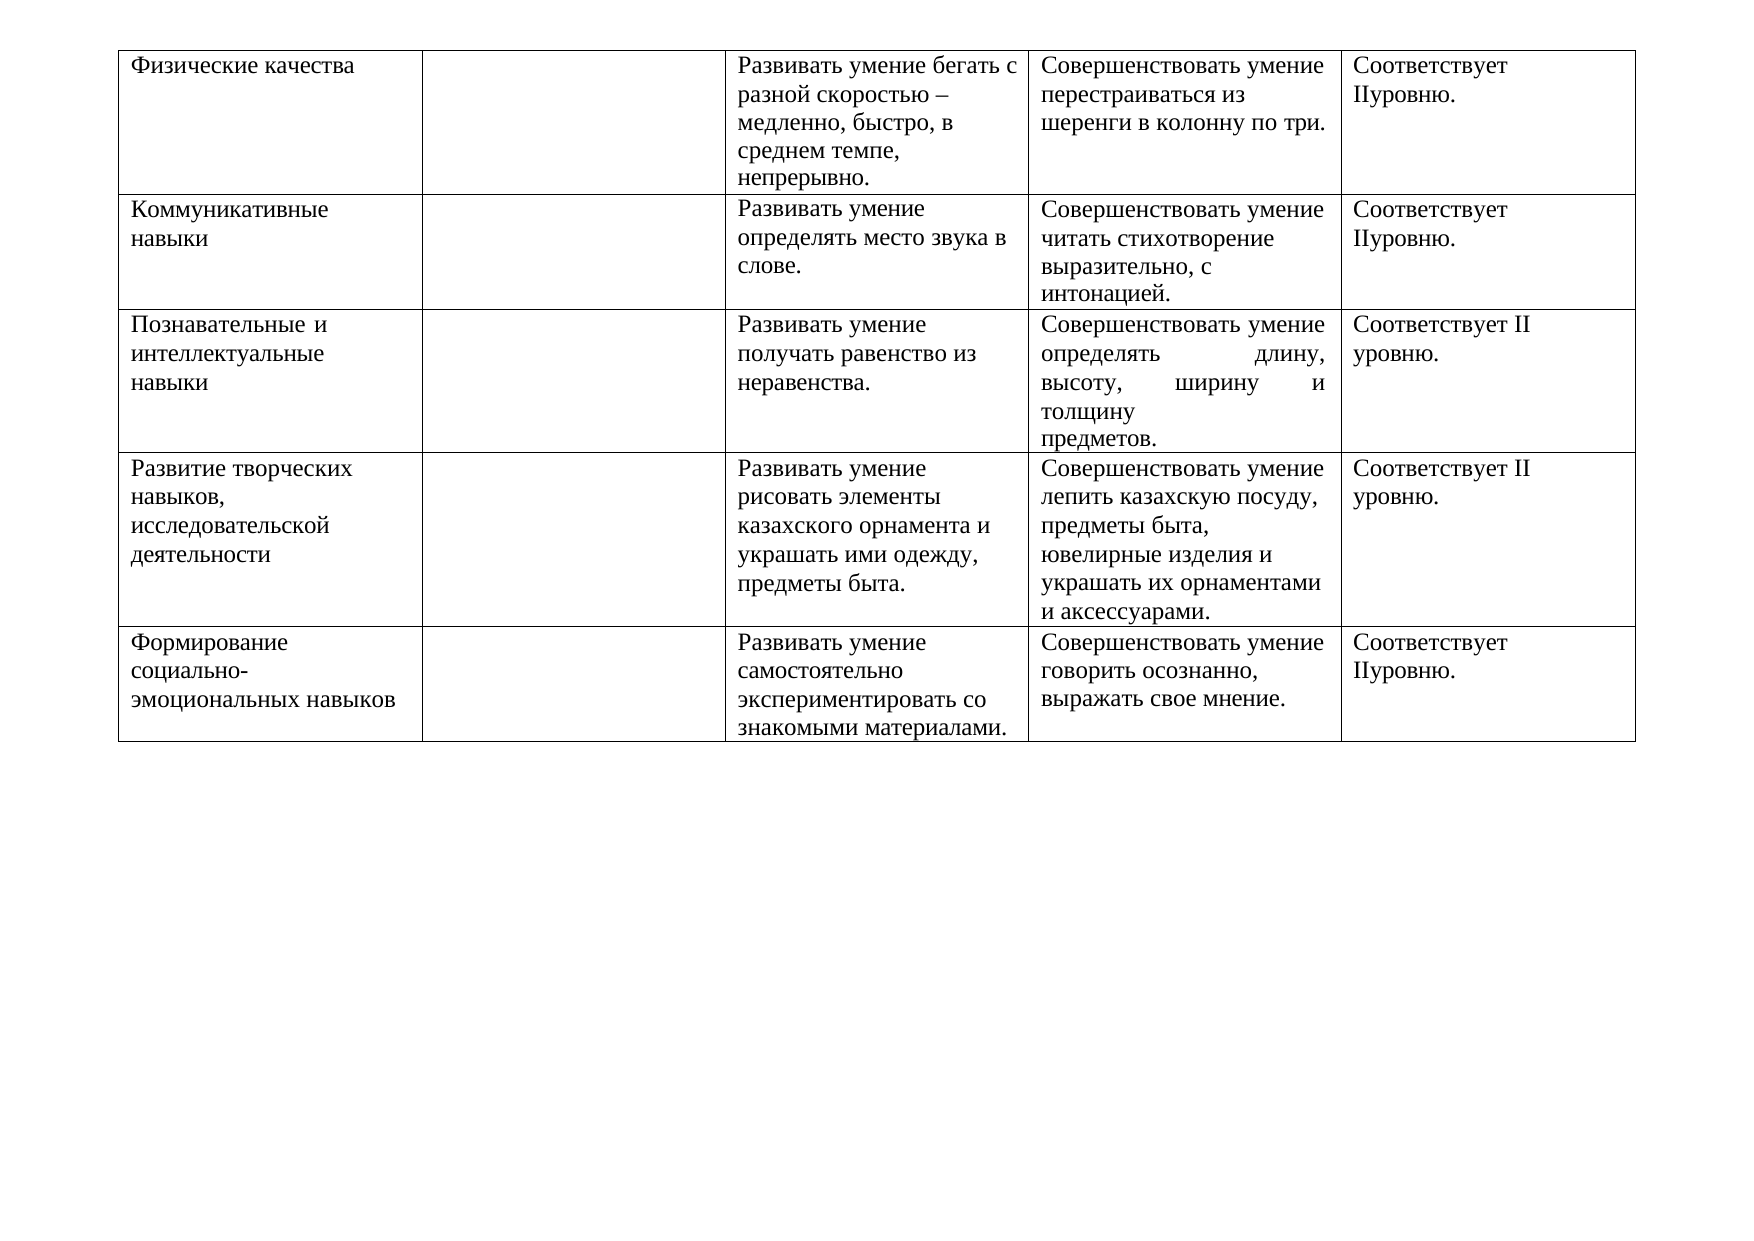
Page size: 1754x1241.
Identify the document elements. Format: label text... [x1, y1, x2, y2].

table_cell [423, 627, 725, 741]
table_cell Соответствует ІІуровню. [1342, 51, 1635, 193]
table_cell Развивать умение определять место звука в слове. [726, 195, 1028, 308]
table_cell Формирование социально- эмоциональных навыков [119, 627, 422, 741]
table_cell Соответствует ІІуровню. [1342, 627, 1635, 741]
table_cell Развитие творческих навыков, исследовательской деятельности [119, 453, 422, 626]
table_cell Совершенствовать умение говорить осознанно, выражать свое мнение. [1029, 627, 1341, 741]
table_cell [423, 453, 725, 626]
table_cell Совершенствовать умение определять длину, высоту, ширину и толщину предметов. [1029, 310, 1341, 452]
table_cell Развивать умение самостоятельно экспериментировать со знакомыми материалами. [726, 627, 1028, 741]
table_cell Развивать умение бегать с разной скоростью – медленно, быстро, в среднем темпе, непрерывно. [726, 51, 1028, 193]
table_cell Совершенствовать умение читать стихотворение выразительно, с интонацией. [1029, 195, 1341, 308]
table_cell [423, 51, 725, 193]
table_cell Развивать умение рисовать элементы казахского орнамента и украшать ими одежду, предметы быта. [726, 453, 1028, 626]
table_cell [423, 195, 725, 308]
table_cell [423, 310, 725, 452]
table_cell Совершенствовать умение лепить казахскую посуду, предметы быта, ювелирные изделия и украшать их орнаментами и аксессуарами. [1029, 453, 1341, 626]
table_cell Соответствует ІІ уровню. [1342, 453, 1635, 626]
table_cell Физические качества [119, 51, 422, 193]
table_cell Коммуникативные навыки [119, 195, 422, 308]
table_cell Развивать умение получать равенство из неравенства. [726, 310, 1028, 452]
table_cell Совершенствовать умение перестраиваться из шеренги в колонну по три. [1029, 51, 1341, 193]
table_cell Познавательные и интеллектуальные навыки [119, 310, 422, 452]
table_cell Соответствует ІІуровню. [1342, 195, 1635, 308]
table_cell Соответствует ІІ уровню. [1342, 310, 1635, 452]
